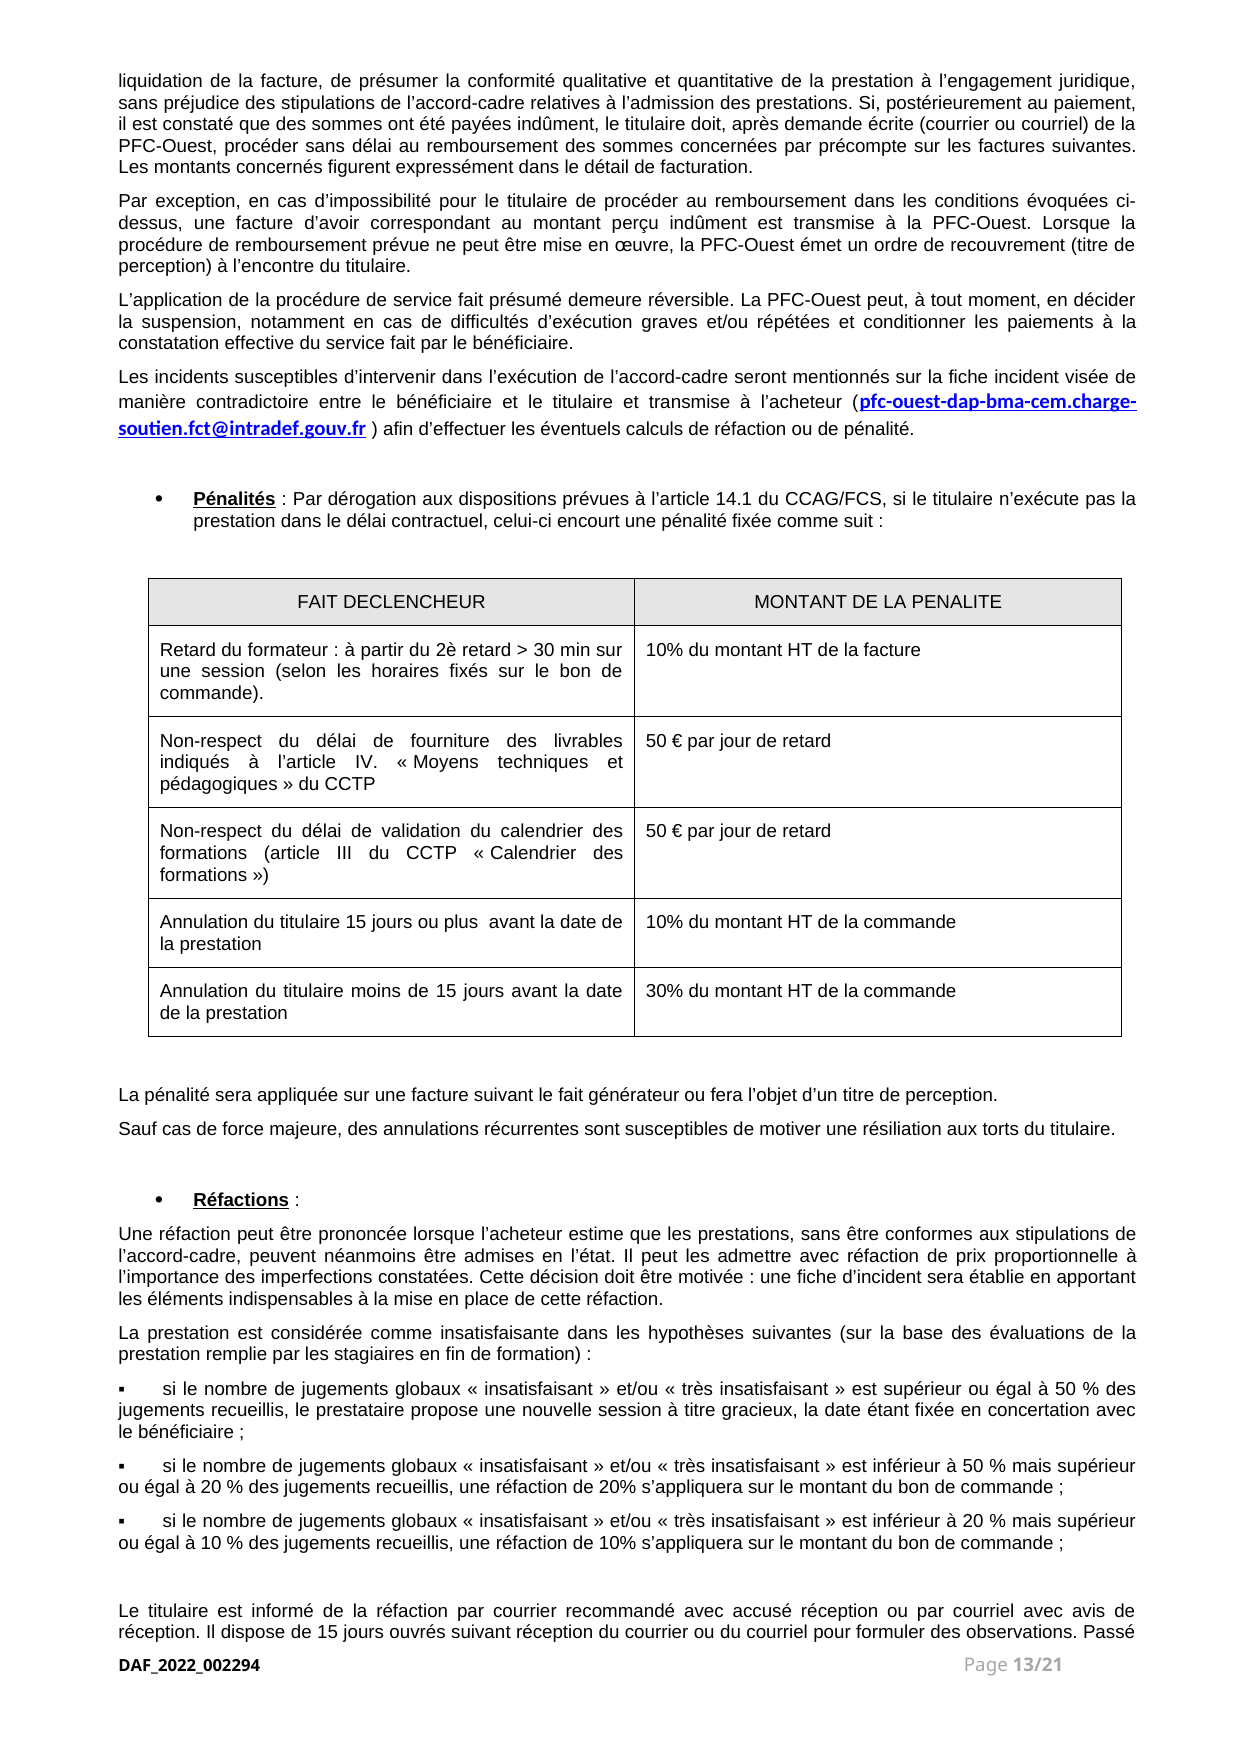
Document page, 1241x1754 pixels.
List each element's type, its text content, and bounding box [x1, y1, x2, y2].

text La pénalité sera appliquée sur une facture suivant le fait générateur ou fera l’objet d’un titre de perception. [118, 1083, 1137, 1105]
text ▪ si le nombre de jugements globaux « insatisfaisant » et/ou « très insatisfaisant » est inférieur à 20 % mais supérieur ou égal à 10 % des jugements recueillis, une réfaction de 10% s’appliquera sur le montant du bon de commande ; [118, 1510, 1137, 1553]
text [118, 1600, 1137, 1643]
text Une réfaction peut être prononcée lorsque l’acheteur estime que les prestations, sans être conformes aux stipulations de l’accord-cadre, peuvent néanmoins être admises en l’état. Il peut les admettre avec réfaction de prix proportionnelle à l’importance des imperfections constatées. Cette décision doit être motivée : une fiche d’incident sera établie en apportant les éléments indispensables à la mise en place de cette réfaction. [118, 1223, 1137, 1309]
table_cell Retard du formateur : à partir du 2è retard > 30 min sur une session (selon les horaires fixés sur le bon de commande). [149, 626, 634, 716]
text Les incidents susceptibles d’intervenir dans l’exécution de l’accord-cadre seront mentionnés sur la fiche incident visée de manière contradictoire entre le bénéficiaire et le titulaire et transmise à l’acheteur (pfc-ouest-dap-bma-cem.charge-soutien.fct@intradef.gouv.fr ) afin d’effectuer les éventuels calculs de réfaction ou de pénalité. [118, 366, 1137, 441]
table_cell 10% du montant HT de la commande [635, 899, 1121, 967]
table_cell Annulation du titulaire moins de 15 jours avant la date de la prestation [149, 968, 634, 1036]
table_cell Non-respect du délai de validation du calendrier des formations (article III du CCTP « Calendrier des formations ») [149, 808, 634, 897]
table_cell 50 € par jour de retard [635, 717, 1121, 807]
text ▪ si le nombre de jugements globaux « insatisfaisant » et/ou « très insatisfaisant » est inférieur à 50 % mais supérieur ou égal à 20 % des jugements recueillis, une réfaction de 20% s’appliquera sur le montant du bon de commande ; [118, 1454, 1137, 1498]
text Par exception, en cas d’impossibilité pour le titulaire de procéder au remboursement dans les conditions évoquées ci-dessus, une facture d’avoir correspondant au montant perçu indûment est transmise à la PFC-Ouest. Lorsque la procédure de remboursement prévue ne peut être mise en œuvre, la PFC-Ouest émet un ordre de recouvrement (titre de perception) à l’encontre du titulaire. [118, 190, 1137, 277]
text L’application de la procédure de service fait présumé demeure réversible. La PFC-Ouest peut, à tout moment, en décider la suspension, notamment en cas de difficultés d’exécution graves et/ou répétées et conditionner les paiements à la constatation effective du service fait par le bénéficiaire. [118, 289, 1137, 354]
list Pénalités : Par dérogation aux dispositions prévues à l’article 14.1 du CCAG/FCS, si le titulaire n’exécute pas la prestation dans le délai contractuel, celui-ci encourt une pénalité fixée comme suit : [156, 488, 1137, 531]
table_header MONTANT DE LA PENALITE [635, 579, 1121, 625]
text Sauf cas de force majeure, des annulations récurrentes sont susceptibles de motiver une résiliation aux torts du titulaire. [118, 1117, 1137, 1139]
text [118, 70, 1137, 178]
list Réfactions : [156, 1189, 1137, 1210]
text La prestation est considérée comme insatisfaisante dans les hypothèses suivantes (sur la base des évaluations de la prestation remplie par les stagiaires en fin de formation) : [118, 1322, 1137, 1365]
table_header FAIT DECLENCHEUR [149, 579, 634, 625]
table_cell 30% du montant HT de la commande [635, 968, 1121, 1036]
table_cell 10% du montant HT de la facture [635, 626, 1121, 716]
table_cell Non-respect du délai de fourniture des livrables indiqués à l’article IV. « Moyens techniques et pédagogiques » du CCTP [149, 717, 634, 807]
text ▪ si le nombre de jugements globaux « insatisfaisant » et/ou « très insatisfaisant » est supérieur ou égal à 50 % des jugements recueillis, le prestataire propose une nouvelle session à titre gracieux, la date étant fixée en concertation avec le bénéficiaire ; [118, 1377, 1137, 1442]
table_cell 50 € par jour de retard [635, 808, 1121, 897]
table_cell Annulation du titulaire 15 jours ou plus avant la date de la prestation [149, 899, 634, 967]
